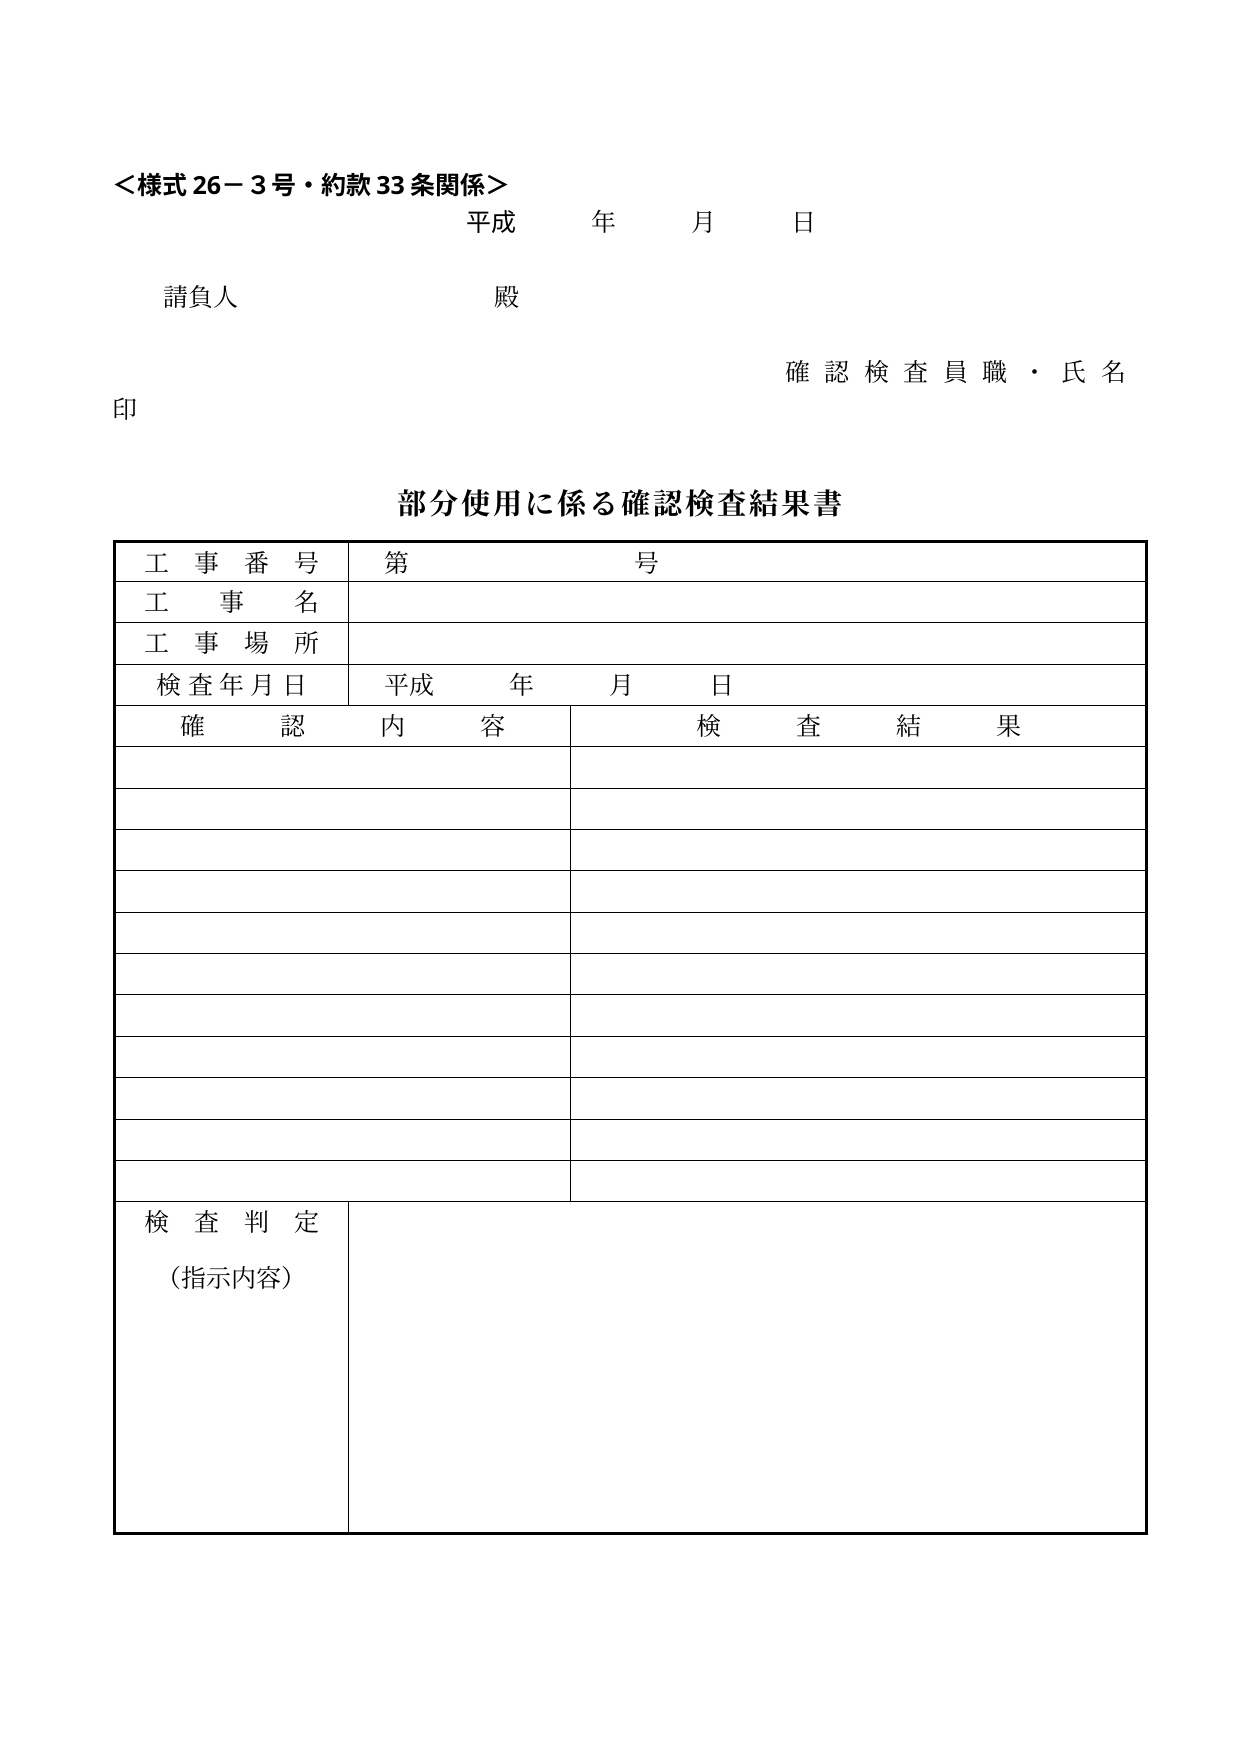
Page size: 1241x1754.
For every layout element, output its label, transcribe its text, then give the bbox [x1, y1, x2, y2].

text ＜様式26－３号・約款33条関係＞ [112, 164, 1128, 202]
table_cell [116, 871, 570, 912]
table_cell [116, 1161, 570, 1201]
table_cell 確 認 内 容 [116, 706, 570, 746]
table_cell [571, 830, 1145, 870]
table_cell [116, 1120, 570, 1160]
text 平成 年 月 日 [112, 202, 1128, 239]
text 確認検査員職・氏名 印 [112, 352, 1128, 427]
text 部分使用に係る確認検査結果書 [112, 464, 1128, 539]
table_cell 平成 年 月 日 [349, 665, 1145, 705]
table_cell [116, 747, 570, 788]
table_cell [116, 913, 570, 953]
table_cell 検 査 結 果 [571, 706, 1145, 746]
table_cell [571, 1120, 1145, 1160]
table_cell [116, 954, 570, 994]
table_cell [116, 830, 570, 870]
table_cell [571, 789, 1145, 829]
text 請負人 殿 [112, 277, 1128, 314]
table_cell [116, 1078, 570, 1118]
table_cell [116, 995, 570, 1036]
table_cell [116, 789, 570, 829]
table_cell [116, 1037, 570, 1077]
table_cell [571, 995, 1145, 1036]
table_cell [349, 1202, 1145, 1532]
table_cell 工 事 名 [116, 582, 348, 622]
table_cell 検 査 判 定 （指示内容） [116, 1202, 348, 1532]
table_cell 工 事 場 所 [116, 623, 348, 663]
table_cell [571, 1161, 1145, 1201]
table_cell [571, 871, 1145, 912]
table_header 第 号 [349, 543, 1145, 581]
table_cell [349, 582, 1145, 622]
table_cell [349, 623, 1145, 663]
table_cell 検 査 年 月 日 [116, 665, 348, 705]
table_cell [571, 1078, 1145, 1118]
table_cell [571, 954, 1145, 994]
table_cell [571, 1037, 1145, 1077]
table_cell [571, 747, 1145, 788]
table_header 工 事 番 号 [116, 543, 348, 581]
table_cell [571, 913, 1145, 953]
